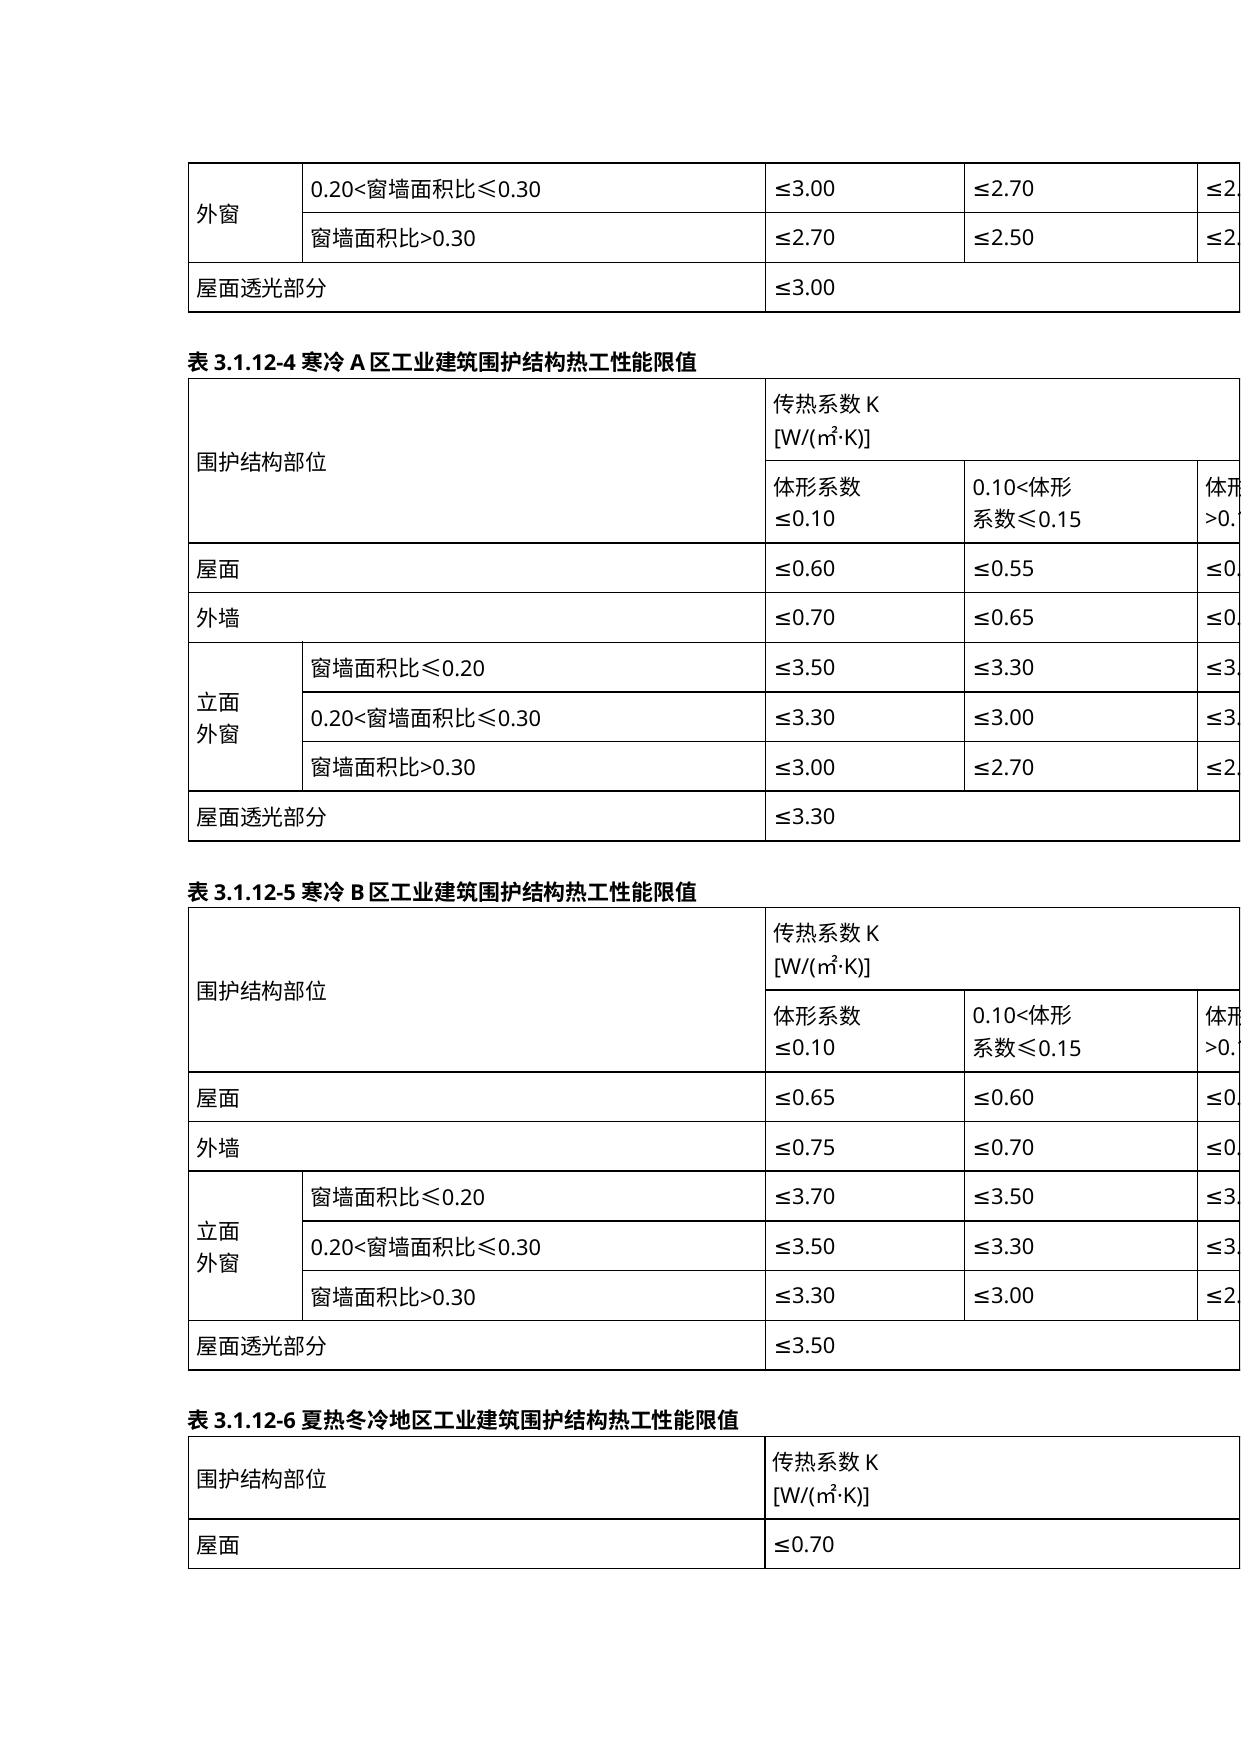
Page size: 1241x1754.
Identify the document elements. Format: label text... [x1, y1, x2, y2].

table_cell 立面 外窗 [189, 1172, 302, 1319]
table_cell 屋面透光部分 [189, 263, 765, 311]
table_cell 体形系数 >0.15 [1198, 991, 1239, 1071]
table_cell 窗墙面积比>0.30 [303, 1271, 765, 1319]
table_cell 0.10<体形 系数≤0.15 [965, 991, 1197, 1071]
table_header 传热系数K [W/(㎡·K)] [766, 908, 1239, 989]
table_cell ≤3.00 [766, 742, 964, 790]
table_cell ≤0.55 [965, 544, 1197, 592]
table_cell ≤3.00 [766, 263, 1239, 311]
table_header 传热系数K [W/(㎡·K)] [766, 379, 1239, 460]
table_cell ≤0.60 [766, 544, 964, 592]
table_cell ≤3.30 [766, 792, 1239, 840]
table_cell ≤2.70 [965, 742, 1197, 790]
table_cell 0.20<窗墙面积比≤0.30 [303, 1222, 765, 1270]
table_cell 屋面 [189, 544, 765, 592]
table_cell 0.10<体形 系数≤0.15 [965, 461, 1197, 542]
table_cell ≤3.50 [965, 1172, 1197, 1220]
table_cell 0.20<窗墙面积比≤0.30 [303, 693, 765, 741]
table_cell 体形系数 ≤0.10 [766, 461, 964, 542]
table_cell ≤3.50 [766, 643, 964, 691]
table_cell 外墙 [189, 593, 765, 641]
table_cell 0.20<窗墙面积比≤0.30 [303, 164, 765, 212]
table_cell ≤2.70 [766, 213, 964, 261]
table_cell ≤3.00 [1198, 693, 1239, 741]
table_header 传热系数K [W/(㎡·K)] [766, 1437, 1239, 1518]
table_cell ≤3.00 [965, 693, 1197, 741]
table_cell 体形系数 >0.15 [1198, 461, 1239, 542]
table_cell ≤3.30 [1198, 643, 1239, 691]
table_cell ≤2.70 [1198, 164, 1239, 212]
table_cell ≤3.30 [965, 1222, 1197, 1270]
table_cell ≤0.70 [766, 593, 964, 641]
table_cell ≤0.75 [766, 1122, 964, 1170]
table_cell ≤0.65 [766, 1073, 964, 1121]
table_cell ≤2.70 [1198, 742, 1239, 790]
table_cell ≤0.65 [1198, 1122, 1239, 1170]
table_cell 屋面 [189, 1520, 764, 1568]
table_cell 窗墙面积比≤0.20 [303, 1172, 765, 1220]
table_cell ≤2.70 [1198, 1271, 1239, 1319]
table_cell 窗墙面积比>0.30 [303, 213, 765, 261]
table_cell 外墙 [189, 1122, 765, 1170]
table_cell ≤0.70 [965, 1122, 1197, 1170]
table_cell 屋面透光部分 [189, 792, 765, 840]
table_cell ≤0.50 [1198, 544, 1239, 592]
text 表3.1.12-5 寒冷B区工业建筑围护结构热工性能限值 [187, 874, 1053, 907]
table_cell ≤3.30 [766, 1271, 964, 1319]
table_cell 窗墙面积比≤0.20 [303, 643, 765, 691]
table_cell ≤2.50 [1198, 213, 1239, 261]
table_cell 屋面 [189, 1073, 765, 1121]
table_cell ≤0.65 [965, 593, 1197, 641]
table_cell 立面 外窗 [189, 164, 302, 261]
text 表3.1.12-4 寒冷A区工业建筑围护结构热工性能限值 [187, 345, 1053, 378]
table_cell 屋面透光部分 [189, 1321, 765, 1369]
table_cell ≤3.70 [766, 1172, 964, 1220]
table_cell ≤3.30 [766, 693, 964, 741]
table_cell ≤3.30 [1198, 1222, 1239, 1270]
table_header 围护结构部位 [189, 379, 765, 542]
text 表3.1.12-6 夏热冬冷地区工业建筑围护结构热工性能限值 [187, 1403, 1053, 1436]
table_cell ≤0.60 [965, 1073, 1197, 1121]
table_cell ≤3.50 [766, 1321, 1239, 1369]
table_header 围护结构部位 [189, 1437, 764, 1518]
table_cell ≤0.60 [1198, 593, 1239, 641]
table_cell ≤3.00 [766, 164, 964, 212]
table_cell ≤0.55 [1198, 1073, 1239, 1121]
table_cell 立面 外窗 [189, 643, 302, 790]
table_header 围护结构部位 [189, 908, 765, 1071]
table_cell ≤3.50 [1198, 1172, 1239, 1220]
table_cell ≤0.70 [766, 1520, 1239, 1568]
table_cell ≤3.30 [965, 643, 1197, 691]
table_cell 窗墙面积比>0.30 [303, 742, 765, 790]
table_cell ≤3.00 [965, 1271, 1197, 1319]
table_cell ≤3.50 [766, 1222, 964, 1270]
table_cell 体形系数 ≤0.10 [766, 991, 964, 1071]
table_cell ≤2.50 [965, 213, 1197, 261]
table_cell ≤2.70 [965, 164, 1197, 212]
